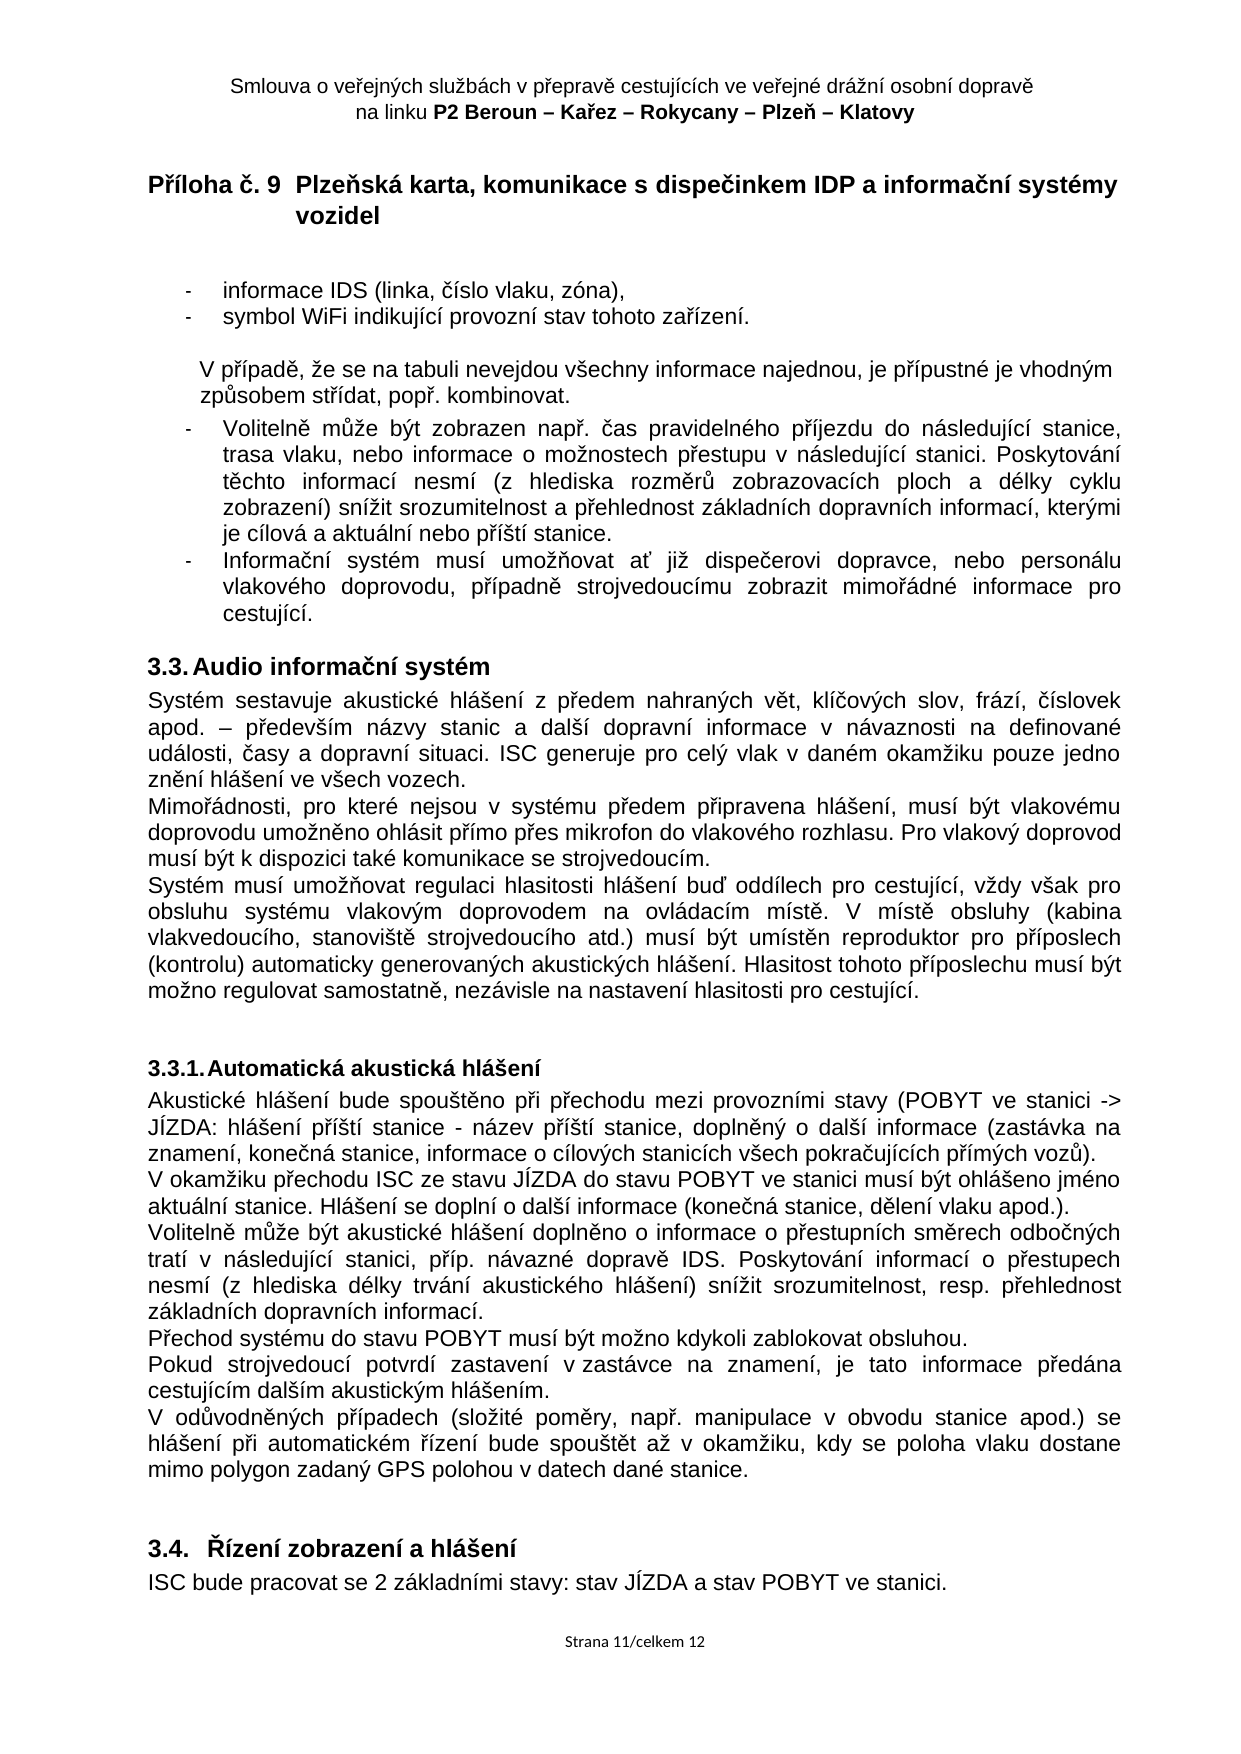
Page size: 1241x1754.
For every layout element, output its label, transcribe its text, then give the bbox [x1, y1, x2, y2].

text V případě, že se na tabuli nevejdou všechny informace najednou, je přípustné je vhodným způsobem střídat, popř. kombinovat. [199, 356, 1122, 409]
list Automatická akustická hlášení [148, 1055, 1122, 1081]
list Audio informační systém [147, 652, 1122, 681]
text Systém sestavuje akustické hlášení z předem nahraných vět, klíčových slov, frází, číslovek apod. – především názvy stanic a další dopravní informace v návaznosti na definované události, časy a dopravní situaci. ISC generuje pro celý vlak v daném okamžiku pouze jedno znění hlášení ve všech vozech. [148, 687, 1122, 793]
text Pokud strojvedoucí potvrdí zastavení v zastávce na znamení, je tato informace předána cestujícím dalším akustickým hlášením. [148, 1351, 1122, 1404]
text Akustické hlášení bude spouštěno při přechodu mezi provozními stavy (POBYT ve stanici -> JÍZDA: hlášení příští stanice - název příští stanice, doplněný o další informace (zastávka na znamení, konečná stanice, informace o cílových stanicích všech pokračujících přímých vozů). [148, 1087, 1122, 1166]
list Řízení zobrazení a hlášení [148, 1534, 1122, 1563]
text ISC bude pracovat se 2 základními stavy: stav JÍZDA a stav POBYT ve stanici. [148, 1569, 1122, 1595]
text V okamžiku přechodu ISC ze stavu JÍZDA do stavu POBYT ve stanici musí být ohlášeno jméno aktuální stanice. Hlášení se doplní o další informace (konečná stanice, dělení vlaku apod.). [148, 1166, 1122, 1219]
text Volitelně může být akustické hlášení doplněno o informace o přestupních směrech odbočných tratí v následující stanici, příp. návazné dopravě IDS. Poskytování informací o přestupech nesmí (z hlediska délky trvání akustického hlášení) snížit srozumitelnost, resp. přehlednost základních dopravních informací. [148, 1219, 1122, 1324]
list informace IDS (linka, číslo vlaku, zóna), [185, 277, 1122, 303]
list Informační systém musí umožňovat ať již dispečerovi dopravce, nebo personálu vlakového doprovodu, případně strojvedoucímu zobrazit mimořádné informace pro cestující. [185, 547, 1122, 626]
text Systém musí umožňovat regulaci hlasitosti hlášení buď oddílech pro cestující, vždy však pro obsluhu systému vlakovým doprovodem na ovládacím místě. V místě obsluhy (kabina vlakvedoucího, stanoviště strojvedoucího atd.) musí být umístěn reproduktor pro příposlech (kontrolu) automaticky generovaných akustických hlášení. Hlasitost tohoto příposlechu musí být možno regulovat samostatně, nezávisle na nastavení hlasitosti pro cestující. [148, 872, 1122, 1003]
text V odůvodněných případech (složité poměry, např. manipulace v obvodu stanice apod.) se hlášení při automatickém řízení bude spouštět až v okamžiku, kdy se poloha vlaku dostane mimo polygon zadaný GPS polohou v datech dané stanice. [148, 1404, 1122, 1483]
text Mimořádnosti, pro které nejsou v systému předem připravena hlášení, musí být vlakovému doprovodu umožněno ohlásit přímo přes mikrofon do vlakového rozhlasu. Pro vlakový doprovod musí být k dispozici také komunikace se strojvedoucím. [148, 793, 1122, 872]
list Volitelně může být zobrazen např. čas pravidelného příjezdu do následující stanice, trasa vlaku, nebo informace o možnostech přestupu v následující stanici. Poskytování těchto informací nesmí (z hlediska rozměrů zobrazovacích ploch a délky cyklu zobrazení) snížit srozumitelnost a přehlednost základních dopravních informací, kterými je cílová a aktuální nebo příští stanice. [185, 415, 1122, 547]
list symbol WiFi indikující provozní stav tohoto zařízení. [185, 303, 1122, 330]
text Přechod systému do stavu POBYT musí být možno kdykoli zablokovat obsluhou. [148, 1324, 1122, 1351]
